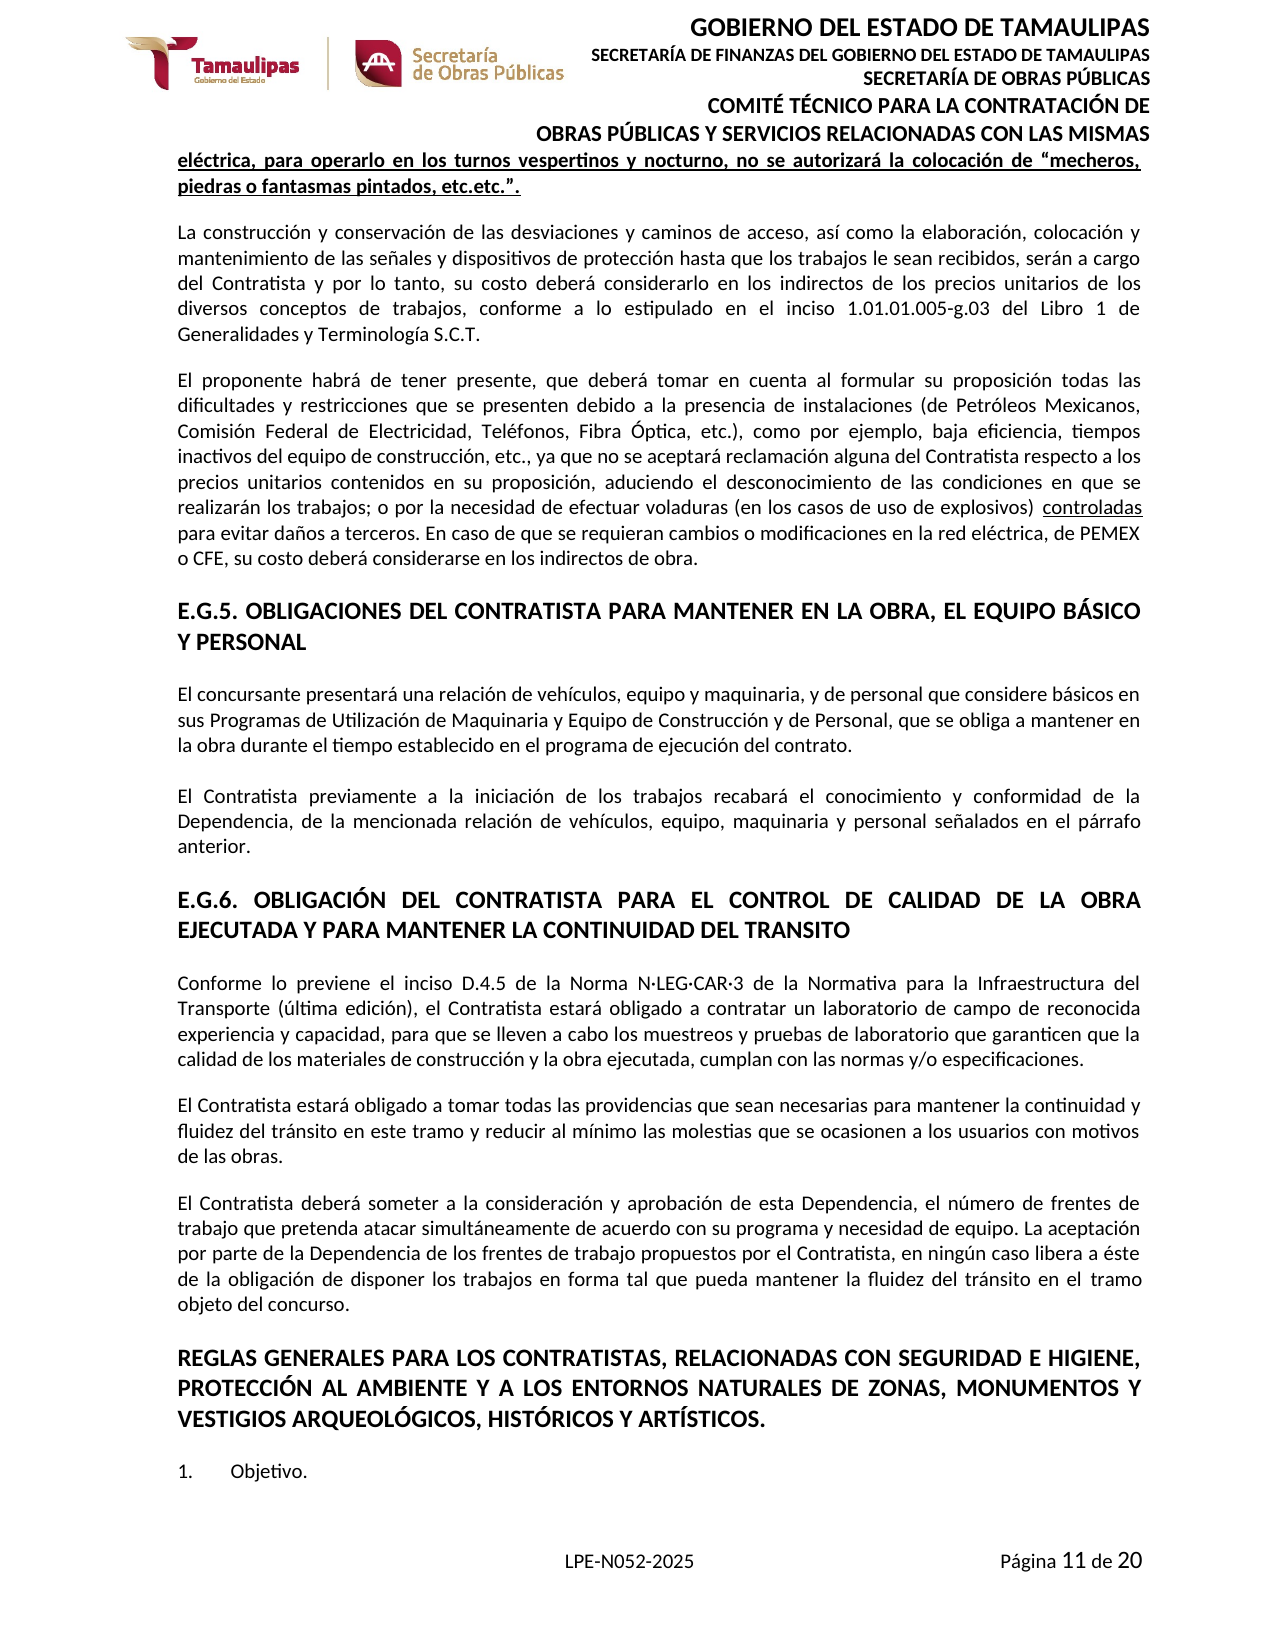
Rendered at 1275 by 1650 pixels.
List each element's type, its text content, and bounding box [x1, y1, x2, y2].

text El Contratista deberá someter a la consideración y aprobación de esta Dependencia, el número de frentes de trabajo que pretenda atacar simultáneamente de acuerdo con su programa y necesidad de equipo. La aceptación por parte de la Dependencia de los frentes de trabajo propuestos por el Contratista, en ningún caso libera a éste de la obligación de disponer los trabajos en forma tal que pueda mantener la fluidez del tránsito en el tramo objeto del concurso. [177, 1190, 1142, 1317]
text E.G.5. OBLIGACIONES DEL CONTRATISTA PARA MANTENER EN LA OBRA, EL EQUIPO BÁSICO Y PERSONAL [177, 596, 1142, 657]
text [177, 148, 1142, 198]
text El Contratista previamente a la iniciación de los trabajos recabará el conocimiento y conformidad de la Dependencia, de la mencionada relación de vehículos, equipo, maquinaria y personal señalados en el párrafo anterior. [177, 783, 1142, 859]
text REGLAS GENERALES PARA LOS CONTRATISTAS, RELACIONADAS CON SEGURIDAD E HIGIENE, PROTECCIÓN AL AMBIENTE Y A LOS ENTORNOS NATURALES DE ZONAS, MONUMENTOS Y VESTIGIOS ARQUEOLÓGICOS, HISTÓRICOS Y ARTÍSTICOS. [177, 1342, 1142, 1433]
text El Contratista estará obligado a tomar todas las providencias que sean necesarias para mantener la continuidad y fluidez del tránsito en este tramo y reducir al mínimo las molestias que se ocasionen a los usuarios con motivos de las obras. [177, 1093, 1142, 1169]
list Objetivo. [177, 1458, 1142, 1484]
picture [118, 15, 655, 106]
text El proponente habrá de tener presente, que deberá tomar en cuenta al formular su proposición todas las dificultades y restricciones que se presenten debido a la presencia de instalaciones (de Petróleos Mexicanos, Comisión Federal de Electricidad, Teléfonos, Fibra Óptica, etc.), como por ejemplo, baja eficiencia, tiempos inactivos del equipo de construcción, etc., ya que no se aceptará reclamación alguna del Contratista respecto a los precios unitarios contenidos en su proposición, aduciendo el desconocimiento de las condiciones en que se realizarán los trabajos; o por la necesidad de efectuar voladuras (en los casos de uso de explosivos) controladas para evitar daños a terceros. En caso de que se requieran cambios o modificaciones en la red eléctrica, de PEMEX o CFE, su costo deberá considerarse en los indirectos de obra. [177, 367, 1142, 571]
text Conforme lo previene el inciso D.4.5 de la Norma N·LEG·CAR·3 de la Normativa para la Infraestructura del Transporte (última edición), el Contratista estará obligado a contratar un laboratorio de campo de reconocida experiencia y capacidad, para que se lleven a cabo los muestreos y pruebas de laboratorio que garanticen que la calidad de los materiales de construcción y la obra ejecutada, cumplan con las normas y/o especificaciones. [177, 970, 1142, 1072]
text El concursante presentará una relación de vehículos, equipo y maquinaria, y de personal que considere básicos en sus Programas de Utilización de Maquinaria y Equipo de Construcción y de Personal, que se obliga a mantener en la obra durante el tiempo establecido en el programa de ejecución del contrato. [177, 682, 1142, 758]
text E.G.6. OBLIGACIÓN DEL CONTRATISTA PARA EL CONTROL DE CALIDAD DE LA OBRA EJECUTADA Y PARA MANTENER LA CONTINUIDAD DEL TRANSITO [177, 884, 1142, 945]
text La construcción y conservación de las desviaciones y caminos de acceso, así como la elaboración, colocación y mantenimiento de las señales y dispositivos de protección hasta que los trabajos le sean recibidos, serán a cargo del Contratista y por lo tanto, su costo deberá considerarlo en los indirectos de los precios unitarios de los diversos conceptos de trabajos, conforme a lo estipulado en el inciso 1.01.01.005-g.03 del Libro 1 de Generalidades y Terminología S.C.T. [177, 219, 1142, 346]
